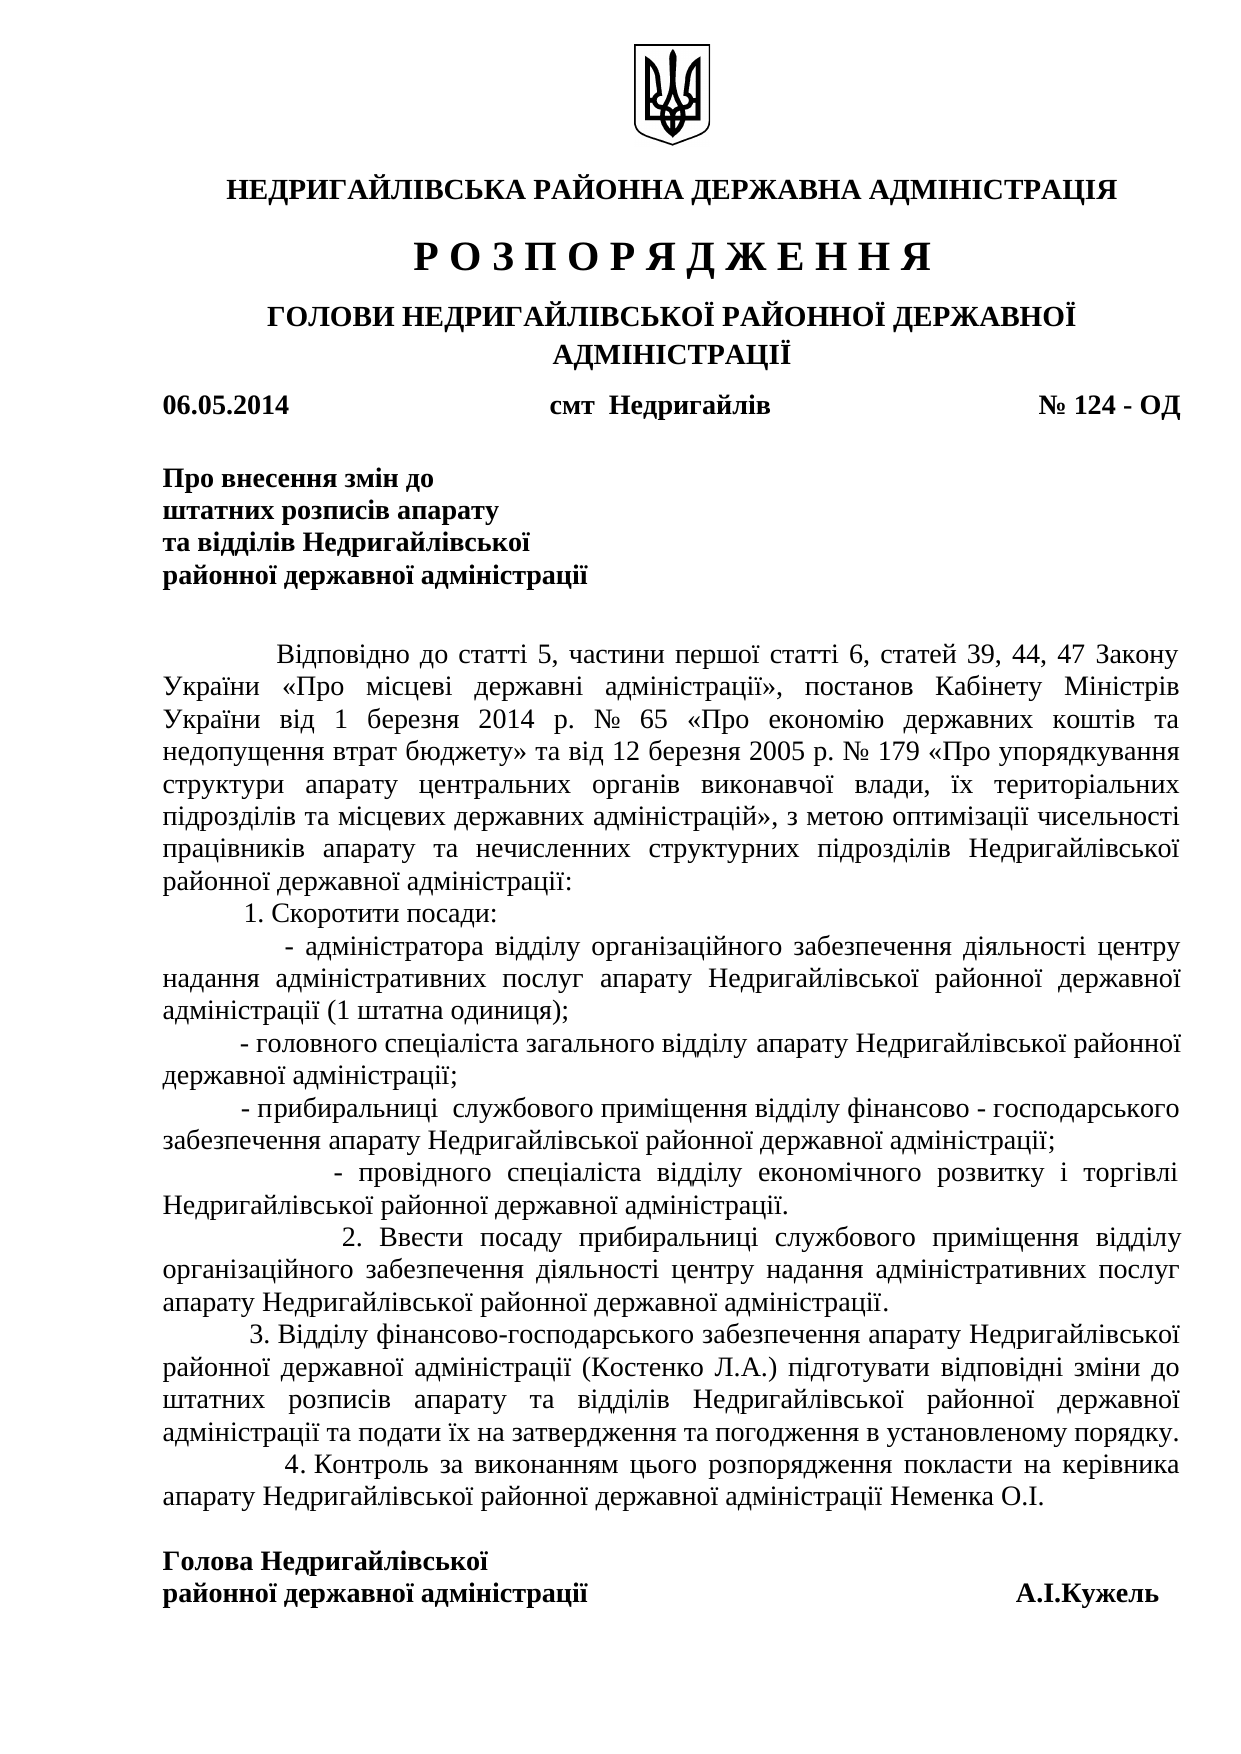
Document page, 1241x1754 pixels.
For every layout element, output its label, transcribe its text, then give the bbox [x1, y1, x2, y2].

picture [633, 44, 711, 147]
text районної державної адміністрації А.І.Кужель [162, 1577, 1181, 1609]
text - провідного спеціаліста відділу економічного розвитку і торгівлі Недригайлівської районної державної адміністрації. [162, 1155, 1181, 1220]
text 1. Скоротити посади: [162, 896, 1181, 929]
text - адміністратора відділу організаційного забезпечення діяльності центру надання адміністративних послуг апарату Недригайлівської районної державної адміністрації (1 штатна одиниця); [162, 929, 1181, 1026]
text 06.05.2014 смт Недригайлів № 124 - ОД [162, 388, 1181, 421]
text - прибиральниці службового приміщення відділу фінансово - господарського забезпечення апарату Недригайлівської районної державної адміністрації; [162, 1091, 1181, 1155]
text ГОЛОВИ НЕДРИГАЙЛІВСЬКОЇ РАЙОННОЇ ДЕРЖАВНОЇ АДМІНІСТРАЦІЇ [162, 299, 1181, 371]
text Голова Недригайлівської [162, 1544, 1181, 1577]
text 4. Контроль за виконанням цього розпорядження покласти на керівника апарату Недригайлівської районної державної адміністрації Неменка О.І. [162, 1447, 1181, 1512]
text 2. Ввести посаду прибиральниці службового приміщення відділу організаційного забезпечення діяльності центру надання адміністративних послуг апарату Недригайлівської районної державної адміністрації. [162, 1220, 1181, 1317]
text - головного спеціаліста загального відділу апарату Недригайлівської районної державної адміністрації; [162, 1026, 1181, 1091]
text штатних розписів апарату [162, 493, 1181, 526]
text Відповідно до статті 5, частини першої статті 6, статей 39, 44, 47 Закону України «Про місцеві державні адміністрації», постанов Кабінету Міністрів України від 1 березня 2014 р. № 65 «Про економію державних коштів та недопущення втрат бюджету» та від 12 березня 2005 р. № 179 «Про упорядкування структури апарату центральних органів виконавчої влади, їх територіальних підрозділів та місцевих державних адміністрацій», з метою оптимізації чисельності працівників апарату та нечисленних структурних підрозділів Недригайлівської районної державної адміністрації: [162, 637, 1181, 896]
text НЕДРИГАЙЛІВСЬКА РАЙОННА ДЕРЖАВНА АДМІНІСТРАЦІЯ [162, 172, 1181, 205]
text 3. Відділу фінансово-господарського забезпечення апарату Недригайлівської районної державної адміністрації (Костенко Л.А.) підготувати відповідні зміни до штатних розписів апарату та відділів Недригайлівської районної державної адміністрації та подати їх на затвердження та погодження в установленому порядку. [162, 1317, 1181, 1447]
text та відділів Недригайлівської [162, 526, 1181, 558]
text Р О З П О Р Я Д Ж Е Н Н Я [162, 231, 1181, 279]
text Про внесення змін до [162, 461, 1181, 493]
text районної державної адміністрації [162, 558, 1181, 590]
